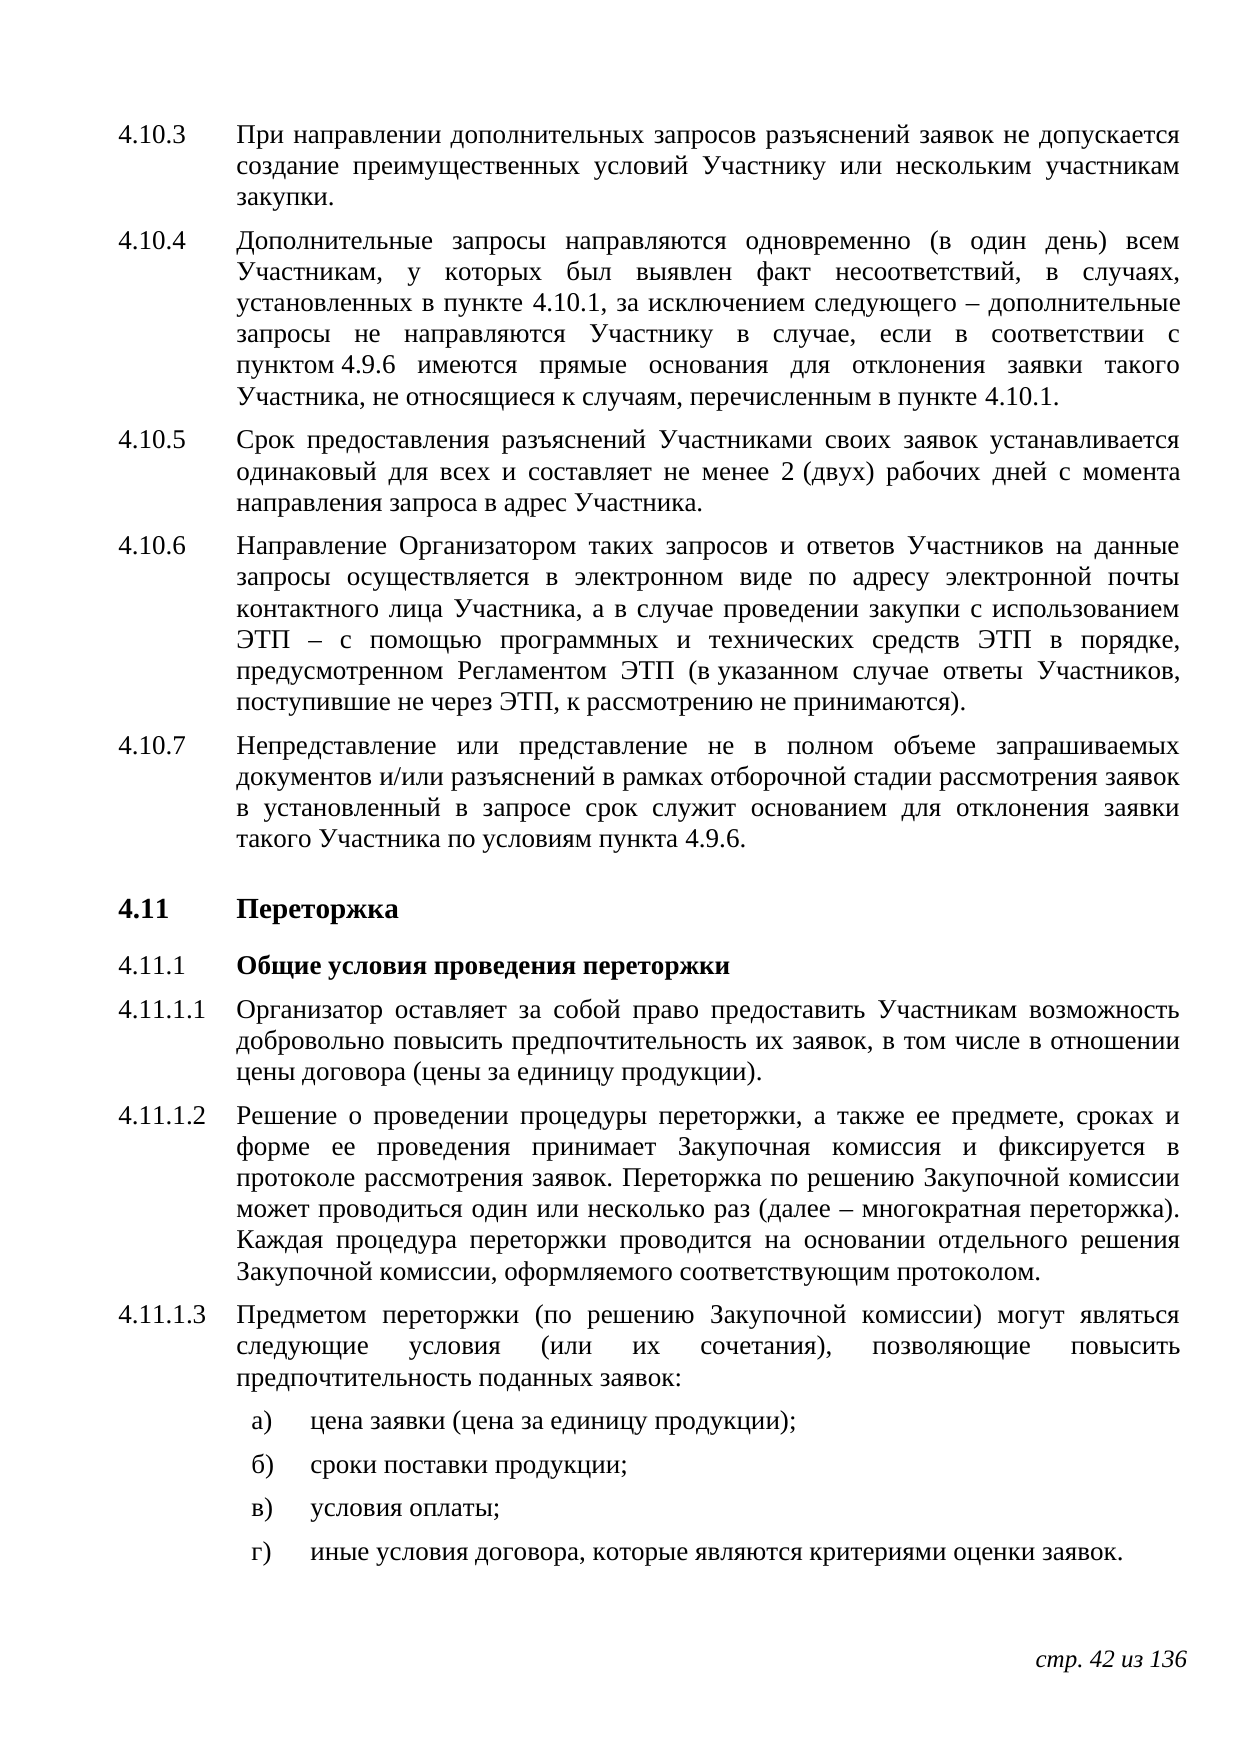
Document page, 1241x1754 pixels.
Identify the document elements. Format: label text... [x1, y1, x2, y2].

text Непредставление или представление не в полном объеме запрашиваемых документов и/или разъяснений в рамках отборочной стадии рассмотрения заявок в установленный в запросе срок служит основанием для отклонения заявки такого Участника по условиям пункта 4.9.6. [118, 729, 1181, 853]
text Дополнительные запросы направляются одновременно (в один день) всем Участникам, у которых был выявлен факт несоответствий, в случаях, установленных в пункте 4.10.1, за исключением следующего – дополнительные запросы не направляются Участнику в случае, если в соответствии с пунктом 4.9.6 имеются прямые основания для отклонения заявки такого Участника, не относящиеся к случаям, перечисленным в пункте 4.10.1. [118, 224, 1181, 411]
text сроки поставки продукции; [251, 1448, 1181, 1479]
text Решение о проведении процедуры переторжки, а также ее предмете, сроках и форме ее проведения принимает Закупочная комиссия и фиксируется в протоколе рассмотрения заявок. Переторжка по решению Закупочной комиссии может проводиться один или несколько раз (далее – многократная переторжка). Каждая процедура переторжки проводится на основании отдельного решения Закупочной комиссии, оформляемого соответствующим протоколом. [118, 1099, 1181, 1286]
text Предметом переторжки (по решению Закупочной комиссии) могут являться следующие условия (или их сочетания), позволяющие повысить предпочтительность поданных заявок: [118, 1298, 1181, 1392]
text Общие условия проведения переторжки [118, 949, 1181, 981]
text При направлении дополнительных запросов разъяснений заявок не допускается создание преимущественных условий Участнику или нескольким участникам закупки. [118, 118, 1181, 212]
text условия оплаты; [251, 1492, 1181, 1523]
text иные условия договора, которые являются критериями оценки заявок. [251, 1535, 1181, 1566]
text Направление Организатором таких запросов и ответов Участников на данные запросы осуществляется в электронном виде по адресу электронной почты контактного лица Участника, а в случае проведении закупки с использованием ЭТП – с помощью программных и технических средств ЭТП в порядке, предусмотренном Регламентом ЭТП (в указанном случае ответы Участников, поступившие не через ЭТП, к рассмотрению не принимаются). [118, 529, 1181, 716]
subtitle Переторжка [118, 891, 1181, 924]
text цена заявки (цена за единицу продукции); [251, 1404, 1181, 1435]
text Организатор оставляет за собой право предоставить Участникам возможность добровольно повысить предпочтительность их заявок, в том числе в отношении цены договора (цены за единицу продукции). [118, 993, 1181, 1086]
text Срок предоставления разъяснений Участниками своих заявок устанавливается одинаковый для всех и составляет не менее 2 (двух) рабочих дней с момента направления запроса в адрес Участника. [118, 423, 1181, 517]
